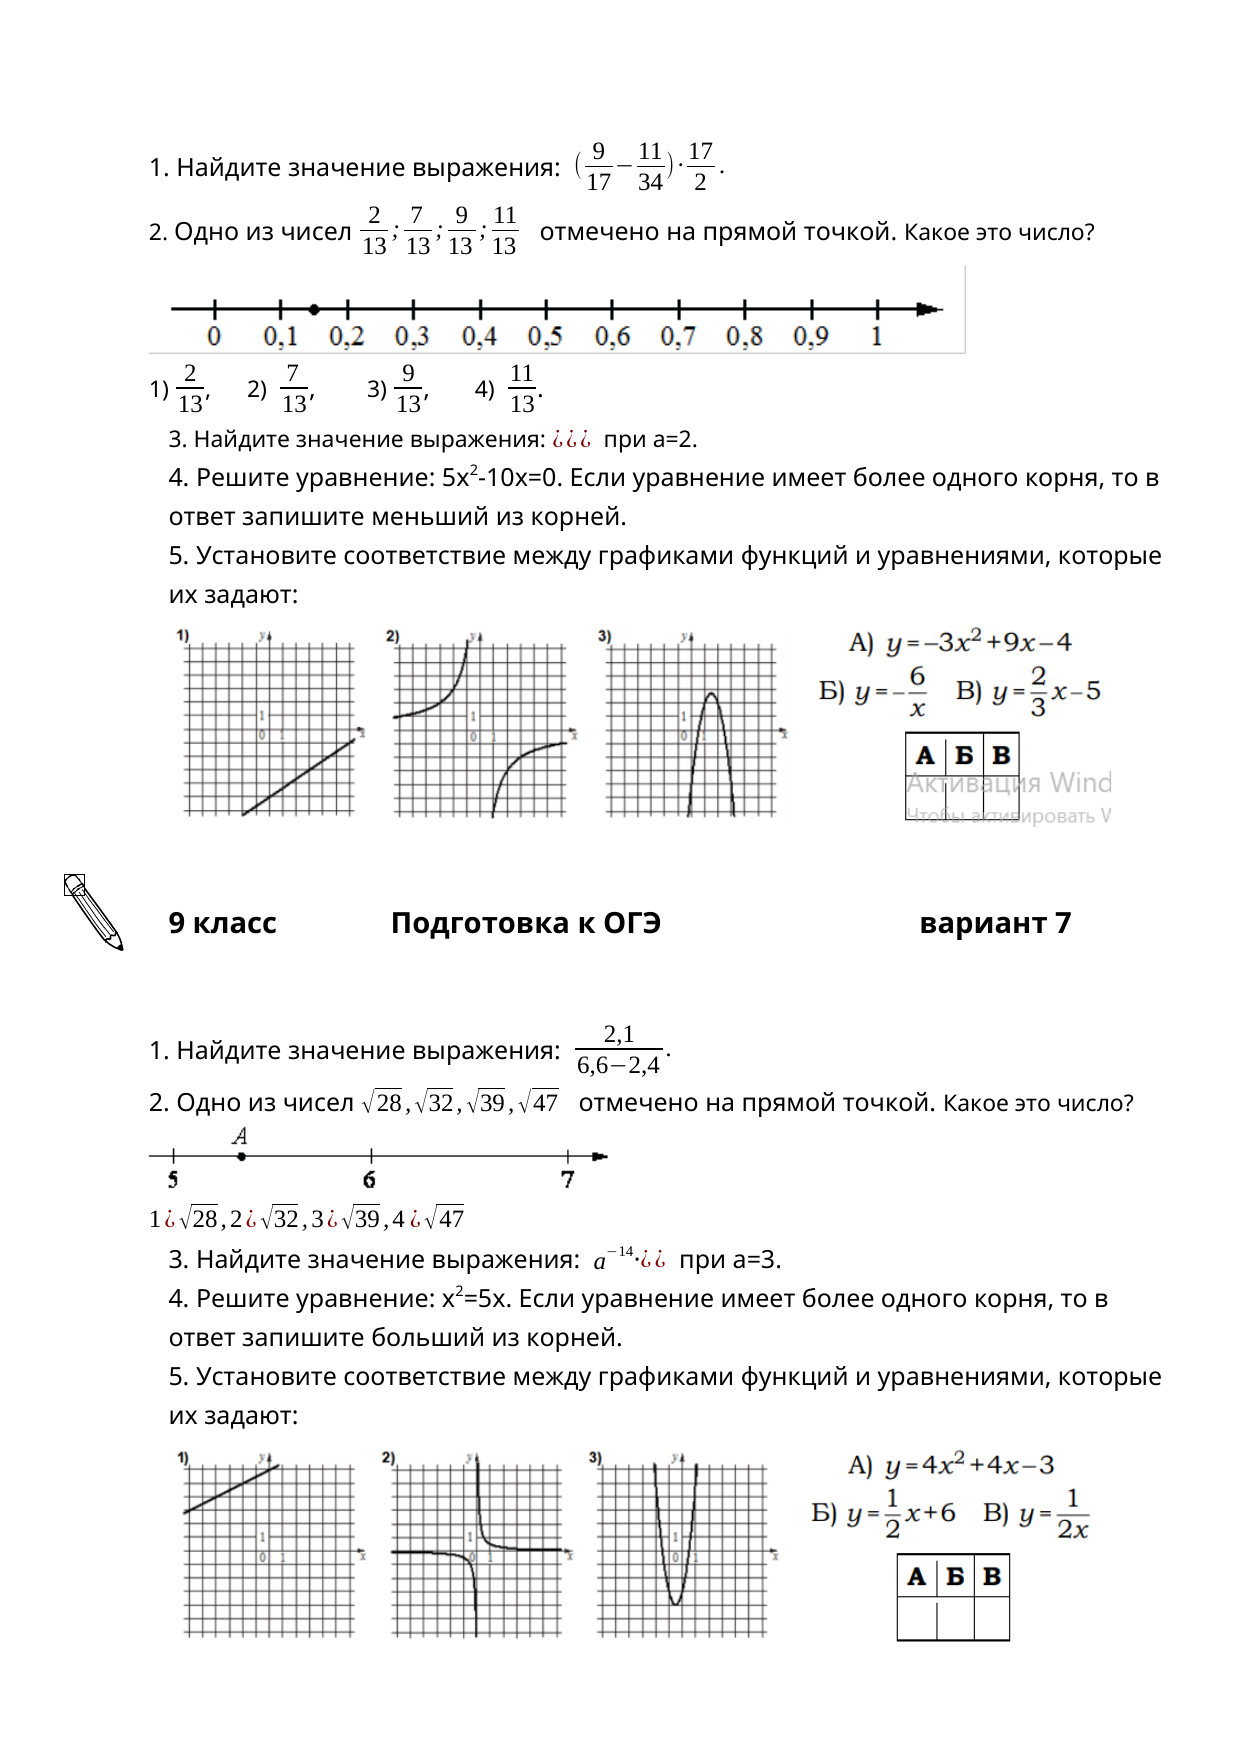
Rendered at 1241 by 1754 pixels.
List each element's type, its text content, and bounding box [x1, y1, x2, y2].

text 2. Одно из чисел отмечено на прямой точкой. Какое это число? [149, 1084, 1165, 1118]
text 9 класс Подготовка к ОГЭ вариант 7 [168, 903, 1165, 942]
picture [65, 875, 84, 895]
text 5. Установите соответствие между графиками функций и уравнениями, которые их задают: [168, 1359, 1165, 1432]
text 4. Решите уравнение: 5х2-10х=0. Если уравнение имеет более одного корня, то в ответ запишите меньший из корней. [168, 459, 1165, 532]
picture [168, 1437, 1106, 1646]
text 3. Найдите значение выражения: при а=2. [168, 423, 1165, 454]
text 4. Решите уравнение: х2=5х. Если уравнение имеет более одного корня, то в ответ запишите больший из корней. [168, 1281, 1165, 1354]
picture [148, 265, 967, 355]
text 5. Установите соответствие между графиками функций и уравнениями, которые их задают: [168, 537, 1165, 611]
text 1. Найдите значение выражения: [149, 1020, 1165, 1079]
text 3. Найдите значение выражения: · при а=3. [168, 1241, 1165, 1275]
text 1) , 2) , 3) , 4) . [149, 359, 1165, 418]
picture [168, 615, 1112, 827]
text 1. Найдите значение выражения: [149, 137, 1165, 196]
text 2. Одно из чисел отмечено на прямой точкой. Какое это число? [149, 202, 1165, 261]
picture [148, 1123, 612, 1198]
